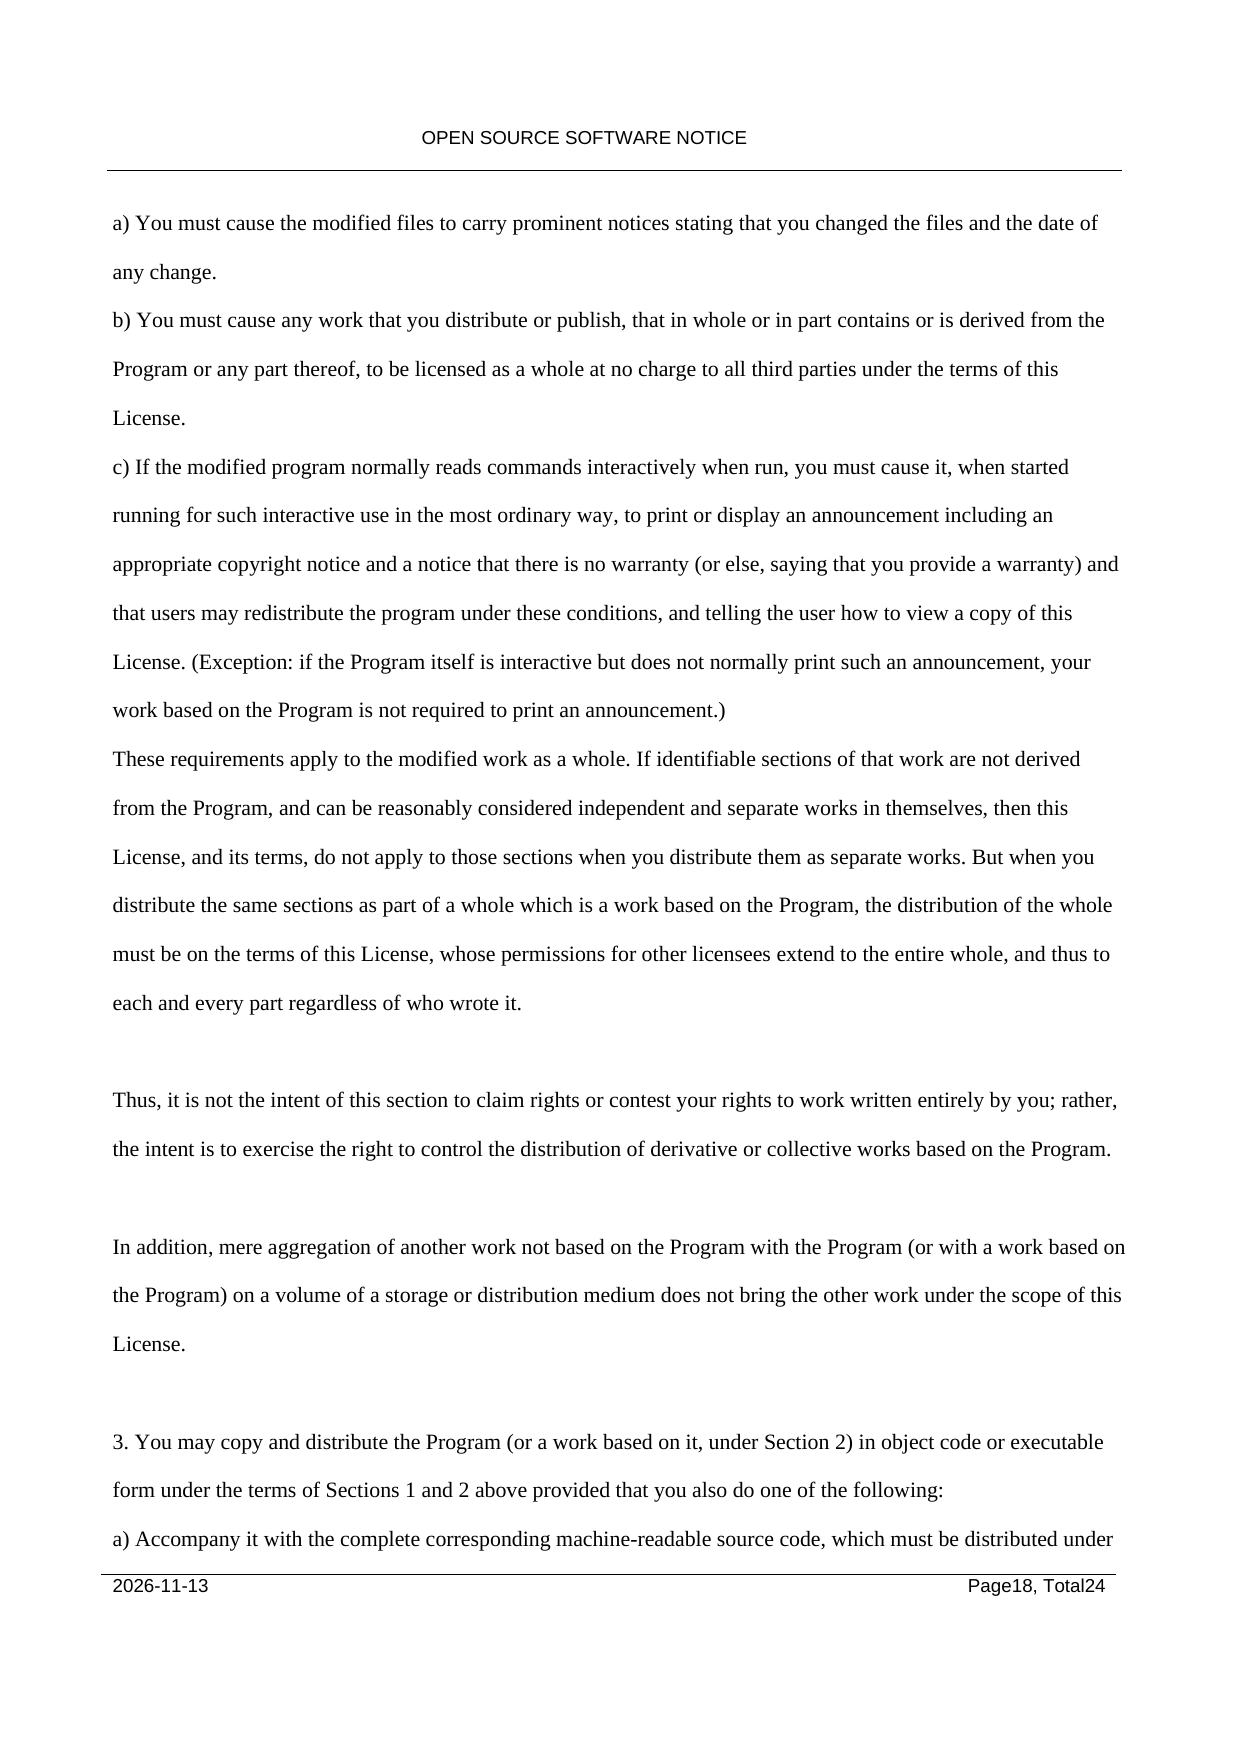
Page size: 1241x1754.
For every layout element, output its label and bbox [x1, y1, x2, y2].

text [112, 206, 1128, 1555]
